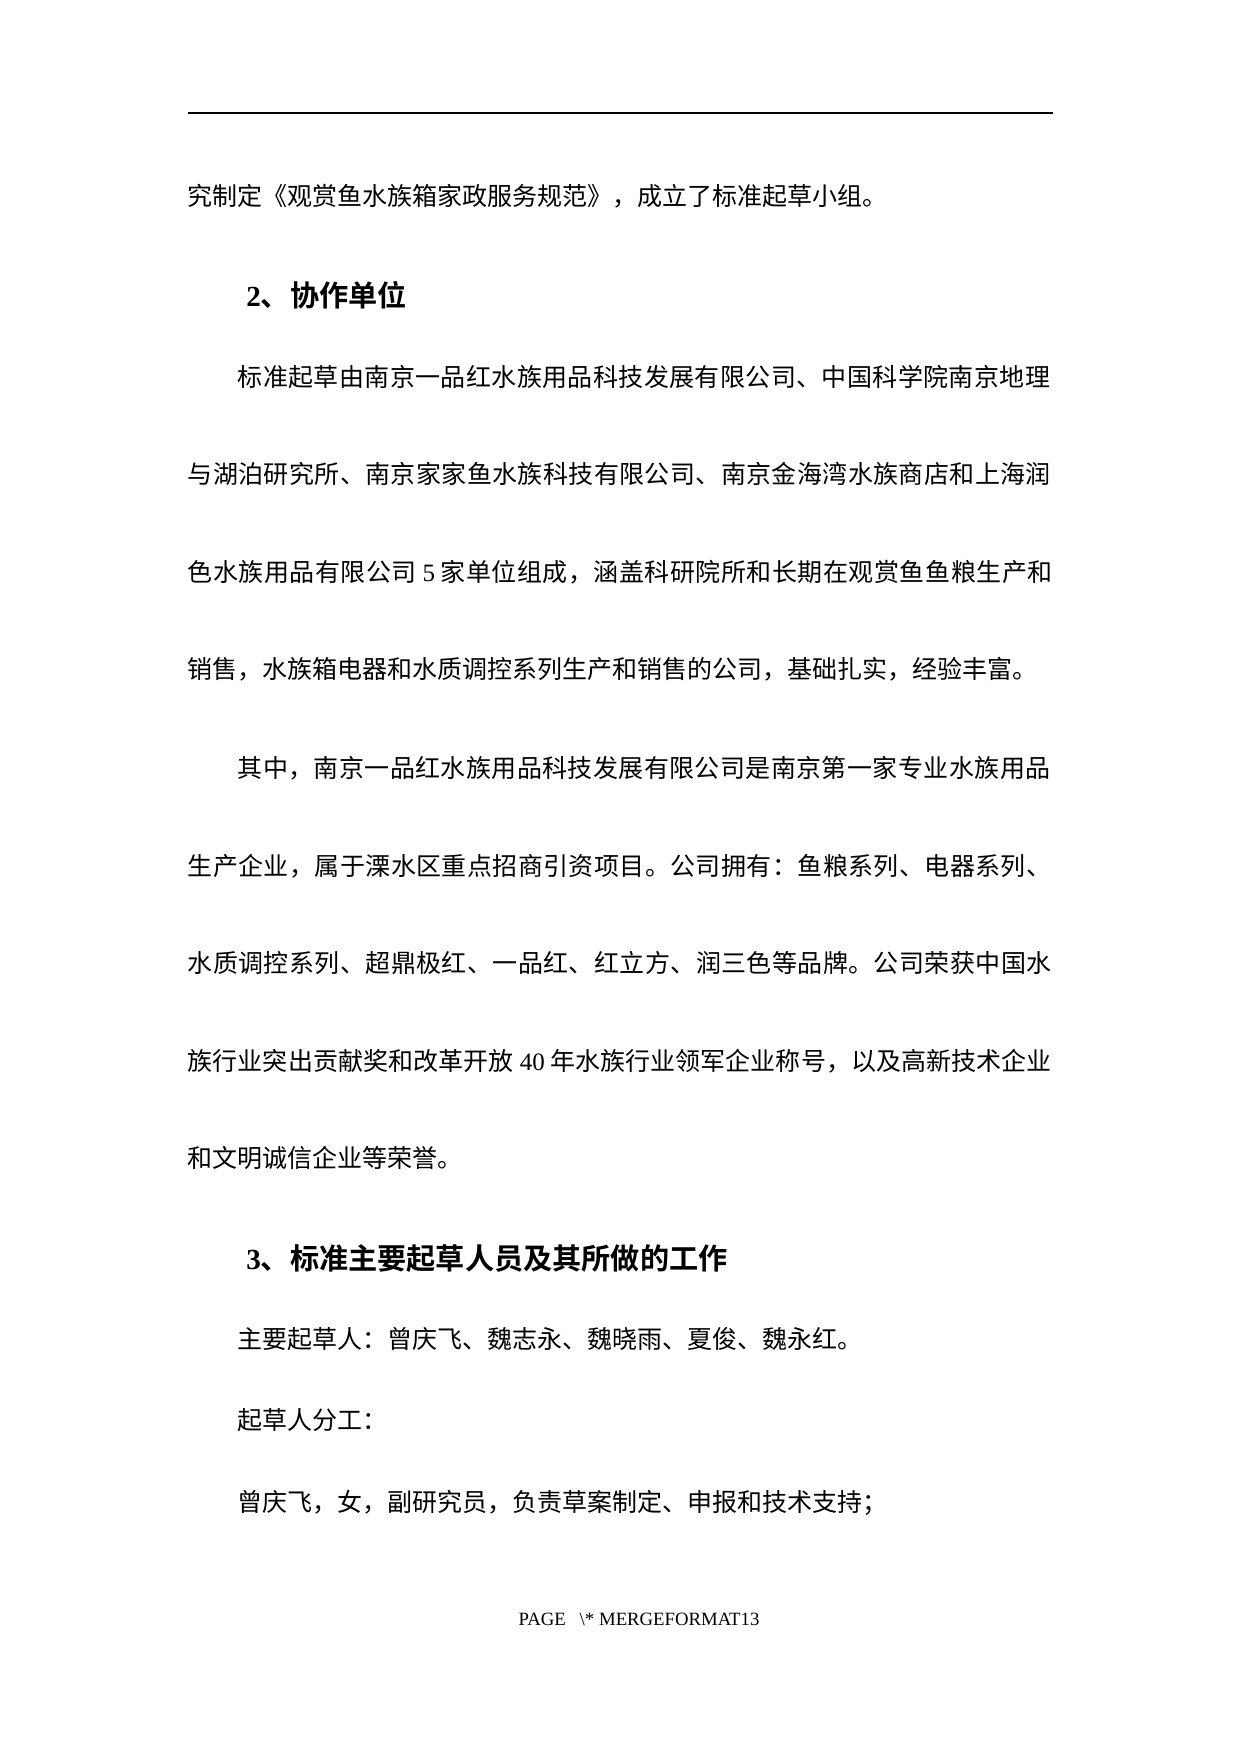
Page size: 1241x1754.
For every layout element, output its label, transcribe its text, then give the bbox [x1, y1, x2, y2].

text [187, 162, 1053, 227]
text 2、协作单位 [187, 261, 1053, 326]
text 曾庆飞，女，副研究员，负责草案制定、申报和技术支持； [187, 1468, 1053, 1533]
text 起草人分工： [187, 1386, 1053, 1451]
text 主要起草人：曾庆飞、魏志永、魏晓雨、夏俊、魏永红。 [187, 1305, 1053, 1370]
text 3、标准主要起草人员及其所做的工作 [187, 1224, 1053, 1289]
text 其中，南京一品红水族用品科技发展有限公司是南京第一家专业水族用品生产企业，属于溧水区重点招商引资项目。公司拥有：鱼粮系列、电器系列、水质调控系列、超鼎极红、一品红、红立方、润三色等品牌。公司荣获中国水族行业突出贡献奖和改革开放40年水族行业领军企业称号，以及高新技术企业和文明诚信企业等荣誉。 [187, 734, 1053, 1189]
text 标准起草由南京一品红水族用品科技发展有限公司、中国科学院南京地理与湖泊研究所、南京家家鱼水族科技有限公司、南京金海湾水族商店和上海润色水族用品有限公司5家单位组成，涵盖科研院所和长期在观赏鱼鱼粮生产和销售，水族箱电器和水质调控系列生产和销售的公司，基础扎实，经验丰富。 [187, 343, 1053, 700]
